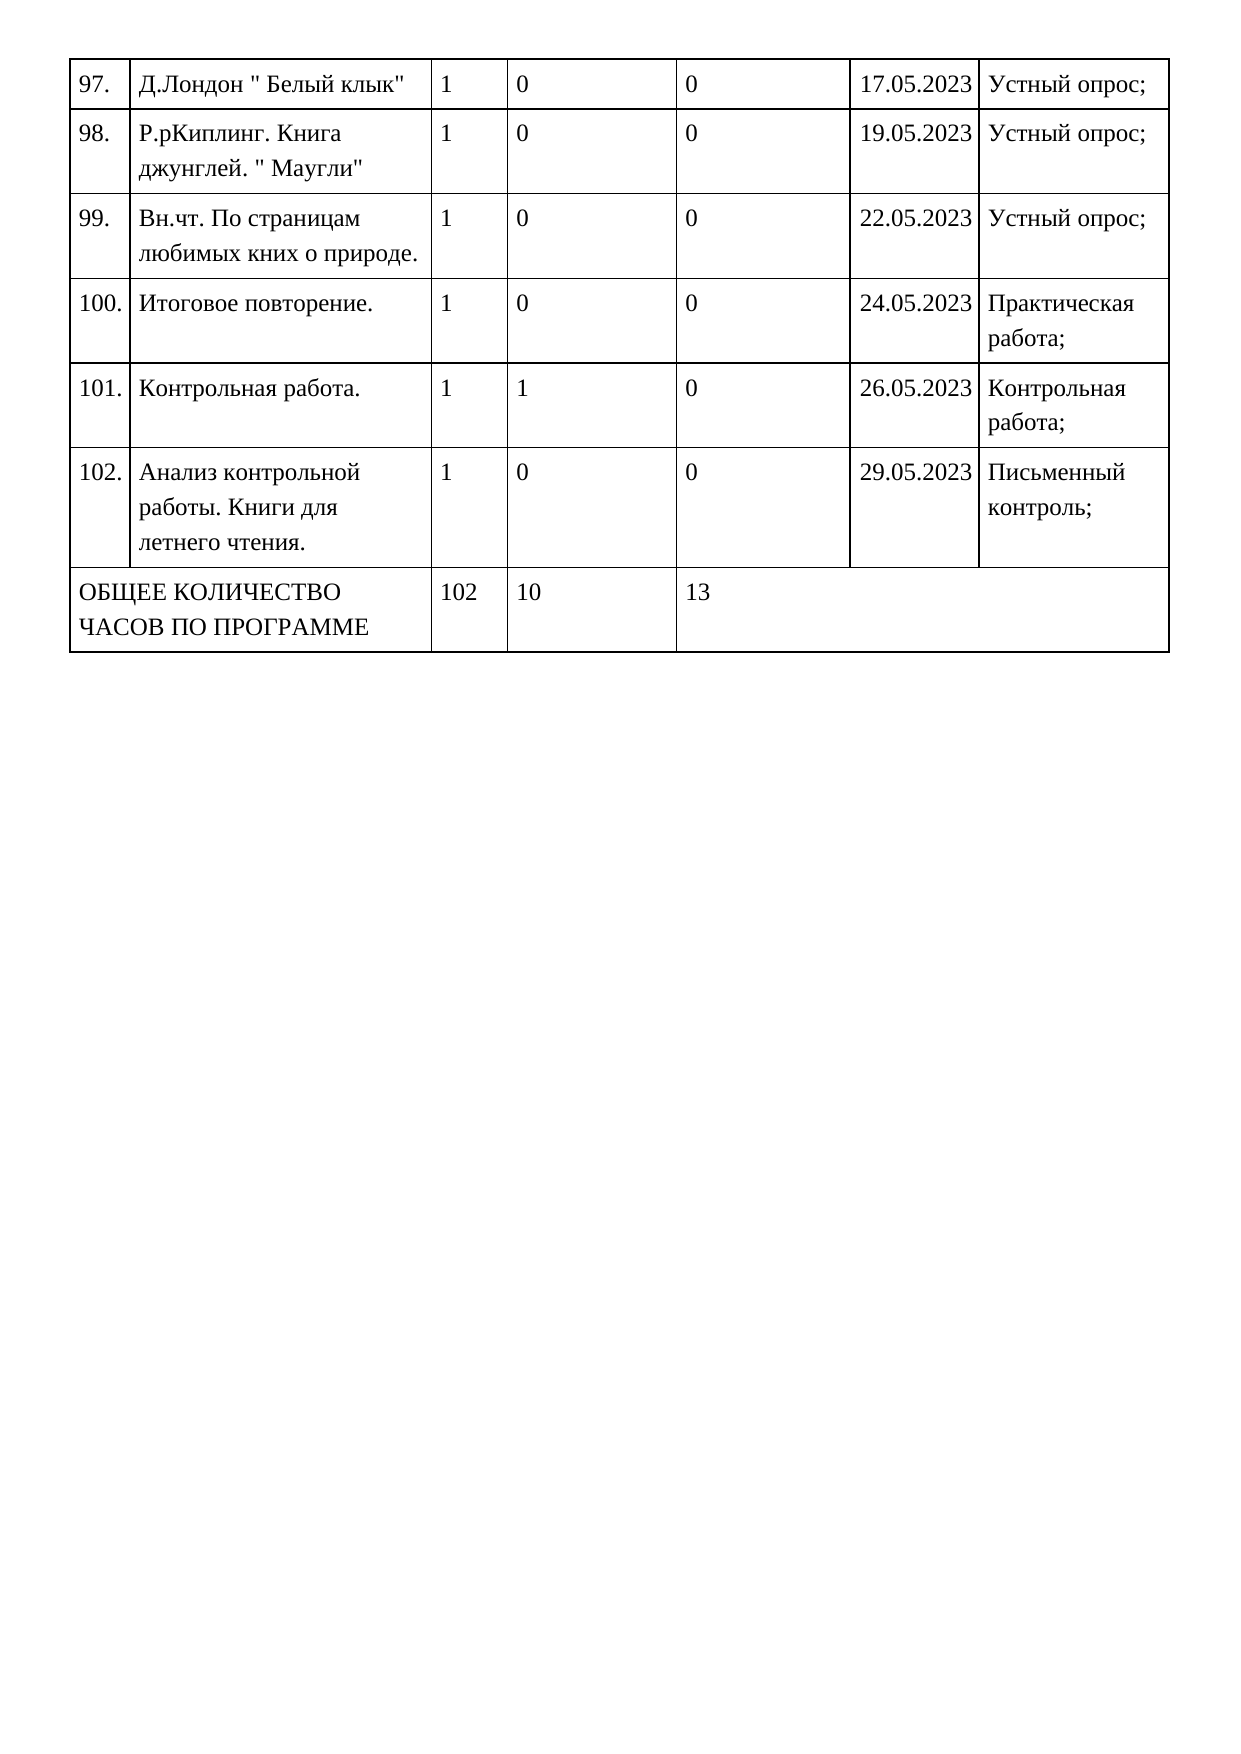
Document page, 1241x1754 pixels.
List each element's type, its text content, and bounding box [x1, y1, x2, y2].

table_cell 0 [677, 364, 849, 447]
table_cell 19.05.2023 [851, 110, 978, 193]
table_cell 0 [677, 110, 849, 193]
table_cell 1 [432, 194, 507, 277]
table_header Д.Лондон " Белый клык" [131, 60, 431, 108]
table_cell 29.05.2023 [851, 448, 978, 566]
table_cell Итоговое повторение. [131, 279, 431, 362]
table_header 1 [432, 60, 507, 108]
table_cell Устный опрос; [980, 110, 1168, 193]
table_cell Р.рКиплинг. Книга джунглей. " Маугли" [131, 110, 431, 193]
table_cell 0 [508, 279, 676, 362]
table_header 0 [677, 60, 849, 108]
table_cell 1 [432, 364, 507, 447]
table_cell 0 [508, 194, 676, 277]
table_cell Практическая работа; [980, 279, 1168, 362]
table_cell 22.05.2023 [851, 194, 978, 277]
table_cell 24.05.2023 [851, 279, 978, 362]
table_cell 1 [508, 364, 676, 447]
table_cell 13 [677, 568, 1168, 651]
table_cell 0 [508, 110, 676, 193]
table_header 0 [508, 60, 676, 108]
table_cell 26.05.2023 [851, 364, 978, 447]
table_cell 101. [71, 364, 129, 447]
table_cell Вн.чт. По страницам любимых кних о природе. [131, 194, 431, 277]
table_cell Контрольная работа. [131, 364, 431, 447]
table_cell 102. [71, 448, 129, 566]
table_header 17.05.2023 [851, 60, 978, 108]
table_cell ОБЩЕЕ КОЛИЧЕСТВО ЧАСОВ ПО ПРОГРАММЕ [71, 568, 431, 651]
table_header 97. [71, 60, 129, 108]
table_cell 102 [432, 568, 507, 651]
table_header Устный опрос; [980, 60, 1168, 108]
table_cell 100. [71, 279, 129, 362]
table_cell 1 [432, 279, 507, 362]
table_cell 10 [508, 568, 676, 651]
table_cell 1 [432, 110, 507, 193]
table_cell Анализ контрольной работы. Книги для летнего чтения. [131, 448, 431, 566]
table_cell 99. [71, 194, 129, 277]
table_cell 0 [677, 279, 849, 362]
table_cell 98. [71, 110, 129, 193]
table_cell 0 [508, 448, 676, 566]
table_cell Контрольная работа; [980, 364, 1168, 447]
table_cell 0 [677, 194, 849, 277]
table_cell Письменный контроль; [980, 448, 1168, 566]
table_cell 1 [432, 448, 507, 566]
table_cell 0 [677, 448, 849, 566]
table_cell Устный опрос; [980, 194, 1168, 277]
